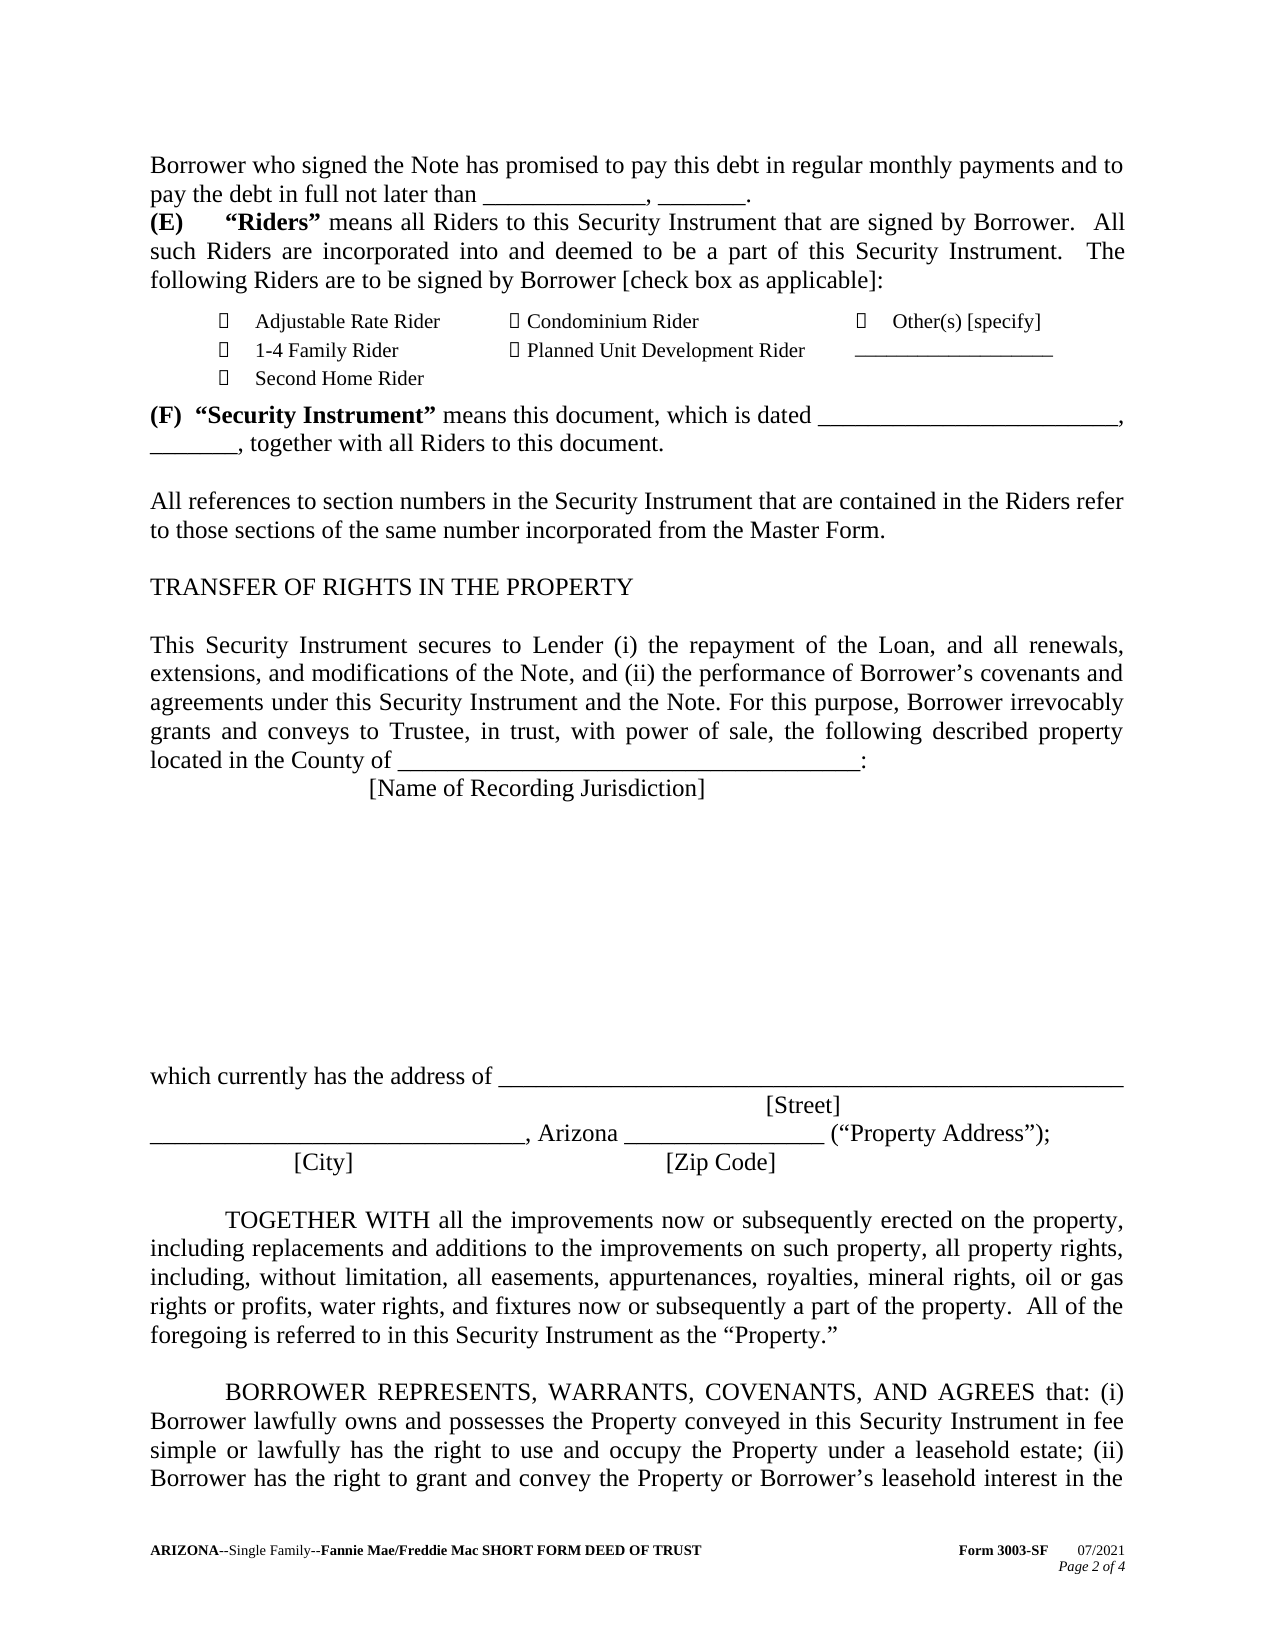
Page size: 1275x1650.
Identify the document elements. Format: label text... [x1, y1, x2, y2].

text which currently has the address of __________________________________________________ [150, 1061, 1125, 1090]
text This Security Instrument secures to Lender (i) the repayment of the Loan, and all renewals, extensions, and modifications of the Note, and (ii) the performance of Borrower’s covenants and agreements under this Security Instrument and the Note. For this purpose, Borrower irrevocably grants and conveys to Trustee, in trust, with power of sale, the following described property located in the County of _____________________________________: [150, 630, 1125, 773]
text (F) “Security Instrument” means this document, which is dated ________________________, _______, together with all Riders to this document. [150, 400, 1125, 457]
text All references to section numbers in the Security Instrument that are contained in the Riders refer to those sections of the same number incorporated from the Master Form. [150, 486, 1125, 543]
text ______________________________, Arizona ________________ (“Property Address”); [150, 1118, 1125, 1147]
text [City] [Zip Code] [150, 1147, 1125, 1176]
text (E) “Riders” means all Riders to this Security Instrument that are signed by Borrower. All such Riders are incorporated into and deemed to be a part of this Security Instrument. The following Riders are to be signed by Borrower [check box as applicable]: [150, 207, 1125, 294]
table_header  Condominium Rider  Planned Unit Development Rider [483, 306, 836, 400]
text TRANSFER OF RIGHTS IN THE PROPERTY [150, 572, 1125, 601]
text [Street] [150, 1090, 1125, 1118]
table_header  Other(s) [specify] ___________________ [836, 306, 1169, 400]
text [150, 1377, 1125, 1492]
text [Name of Recording Jurisdiction] [150, 773, 1125, 802]
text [150, 150, 1125, 207]
text TOGETHER WITH all the improvements now or subsequently erected on the property, including replacements and additions to the improvements on such property, all property rights, including, without limitation, all easements, appurtenances, royalties, mineral rights, oil or gas rights or profits, water rights, and fixtures now or subsequently a part of the property. All of the foregoing is referred to in this Security Instrument as the “Property.” [150, 1205, 1125, 1348]
table_header  Adjustable Rate Rider  1-4 Family Rider  Second Home Rider [150, 306, 482, 400]
